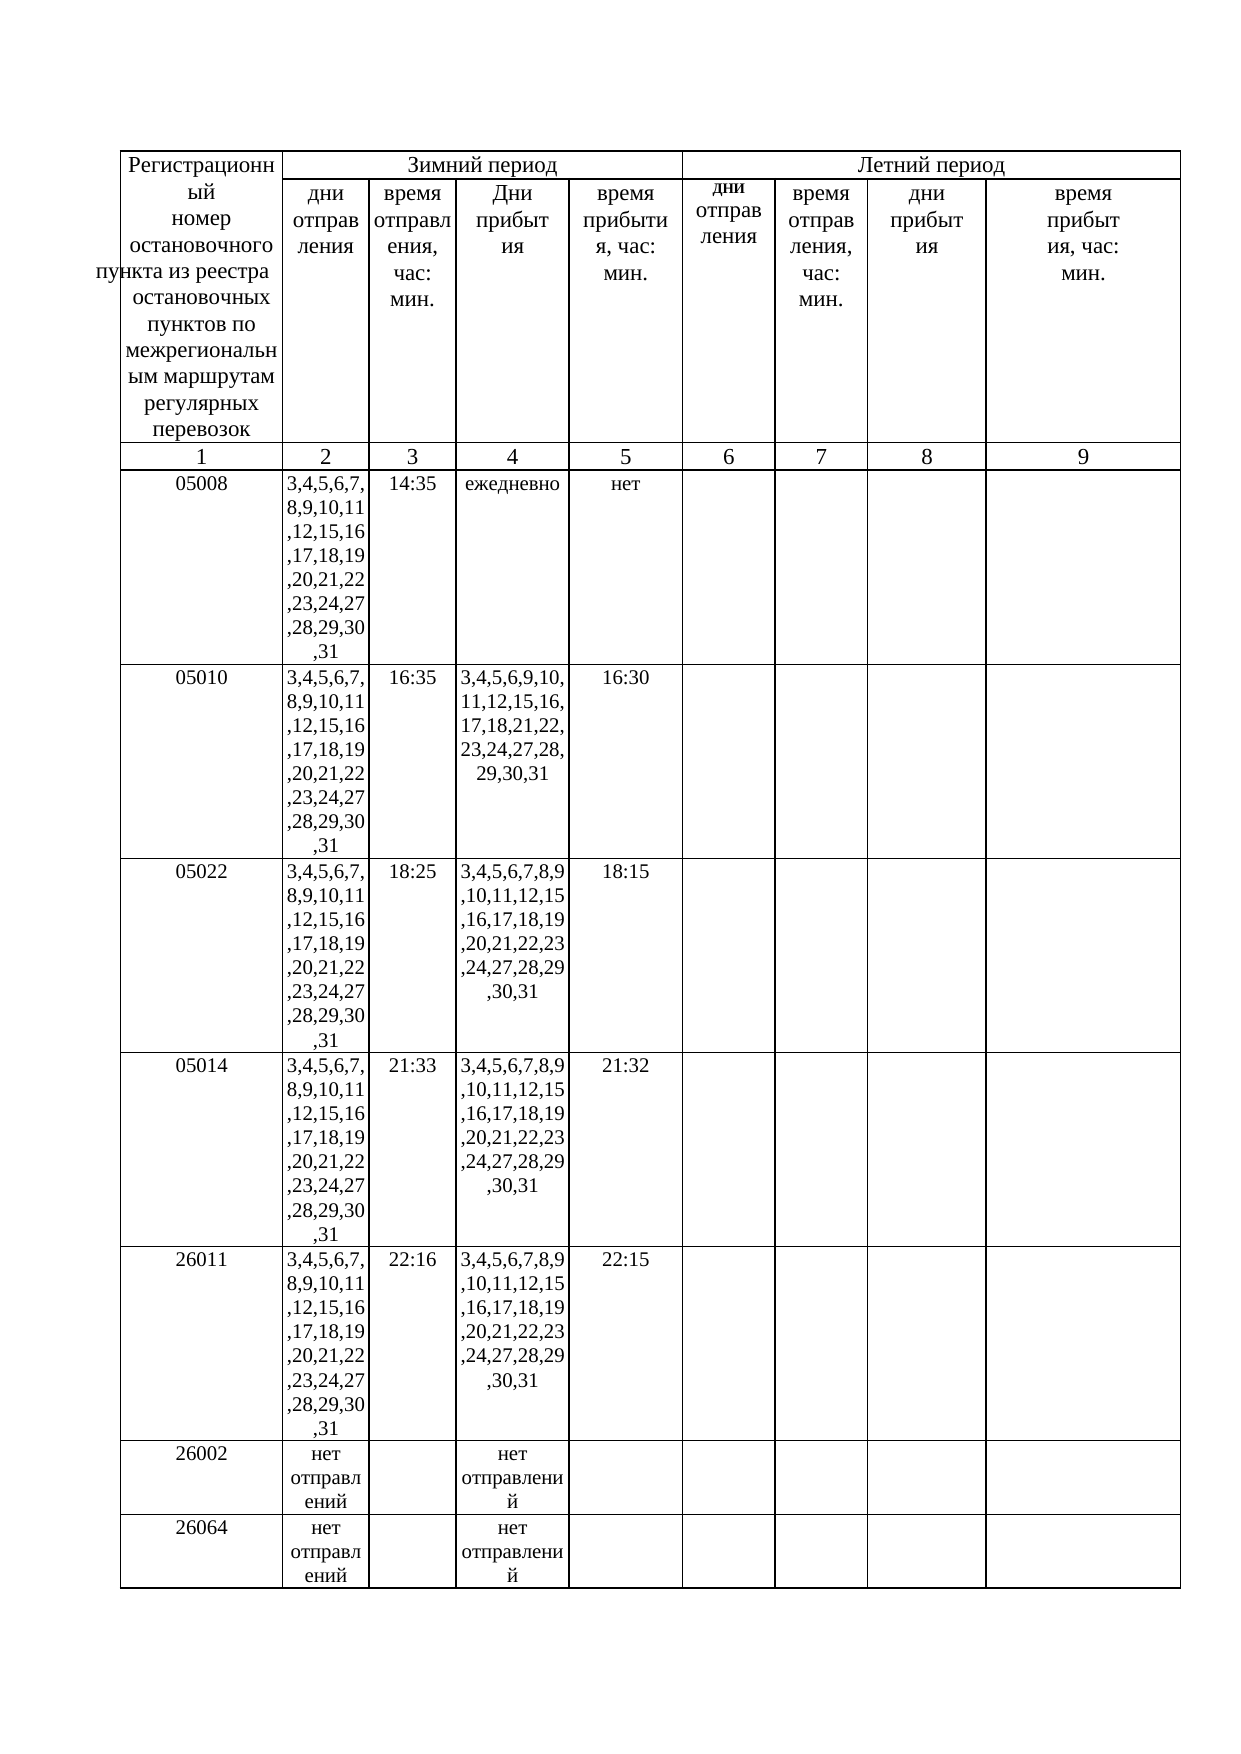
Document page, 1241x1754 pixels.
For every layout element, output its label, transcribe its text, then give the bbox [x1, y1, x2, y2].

table_cell [868, 665, 985, 857]
table_cell нет отправлений [457, 1441, 568, 1513]
table_cell 3,4,5,6,7,8,9,10,11,12,15,16,17,18,19,20,21,22,23,24,27,28,29,30,31 [457, 1053, 568, 1246]
table_cell [370, 1515, 455, 1587]
table_cell [776, 1441, 867, 1513]
table_header Зимний период [283, 152, 682, 178]
table_cell 7 [776, 443, 867, 469]
table_cell 14:35 [370, 471, 455, 663]
table_cell 1 [121, 443, 282, 469]
table_cell [683, 1247, 774, 1440]
table_cell [987, 665, 1180, 857]
table_cell [987, 471, 1180, 663]
table_cell [987, 1053, 1180, 1246]
table_cell 16:35 [370, 665, 455, 857]
table_cell время прибыт ия, час: мин. [987, 180, 1180, 441]
table_cell [868, 471, 985, 663]
table_cell 3,4,5,6,7,8,9,10,11,12,15,16,17,18,19,20,21,22,23,24,27,28,29,30,31 [283, 665, 368, 857]
table_cell [776, 665, 867, 857]
table_cell нет отправлений [283, 1441, 368, 1513]
table_cell 21:32 [570, 1053, 682, 1246]
table_cell [683, 665, 774, 857]
table_cell [868, 1515, 985, 1587]
table_cell [683, 859, 774, 1052]
table_cell 2 [283, 443, 368, 469]
table_cell [683, 1515, 774, 1587]
table_cell [776, 471, 867, 663]
table_cell 6 [683, 443, 774, 469]
table_cell [868, 859, 985, 1052]
table_cell 3,4,5,6,7,8,9,10,11,12,15,16,17,18,19,20,21,22,23,24,27,28,29,30,31 [283, 471, 368, 663]
table_cell нет [570, 471, 682, 663]
table_cell дни прибыт ия [868, 180, 985, 441]
table_cell [987, 1441, 1180, 1513]
table_cell 05014 [121, 1053, 282, 1246]
table_cell нет отправлений [283, 1515, 368, 1587]
table_cell время прибыти я, час: мин. [570, 180, 682, 441]
table_cell [987, 1247, 1180, 1440]
table_cell 16:30 [570, 665, 682, 857]
table_cell [776, 1053, 867, 1246]
table_cell ежедневно [457, 471, 568, 663]
table_cell [868, 1441, 985, 1513]
table_cell 4 [457, 443, 568, 469]
table_cell 8 [868, 443, 985, 469]
table_cell 22:15 [570, 1247, 682, 1440]
table_cell [987, 859, 1180, 1052]
table_cell [370, 1441, 455, 1513]
table_cell 3,4,5,6,7,8,9,10,11,12,15,16,17,18,19,20,21,22,23,24,27,28,29,30,31 [283, 1053, 368, 1246]
table_cell 05008 [121, 471, 282, 663]
table_header Регистрационный номер остановочного пункта из реестра остановочных пунктов по межрегиональным маршрутам регулярных перевозок [121, 152, 282, 441]
table_cell время отправл ения, час: мин. [370, 180, 455, 441]
table_cell 22:16 [370, 1247, 455, 1440]
table_cell 5 [570, 443, 682, 469]
table_cell 26064 [121, 1515, 282, 1587]
table_cell [570, 1515, 682, 1587]
table_cell [570, 1441, 682, 1513]
table_cell 18:25 [370, 859, 455, 1052]
table_cell время отправ ления, час: мин. [776, 180, 867, 441]
table_cell [683, 471, 774, 663]
table_cell 26011 [121, 1247, 282, 1440]
table_cell [776, 859, 867, 1052]
table_cell 05022 [121, 859, 282, 1052]
table_cell 05010 [121, 665, 282, 857]
table_cell [776, 1247, 867, 1440]
table_cell дни отправ ления [283, 180, 368, 441]
table_cell [868, 1247, 985, 1440]
table_cell 3 [370, 443, 455, 469]
table_cell 9 [987, 443, 1180, 469]
table_cell [776, 1515, 867, 1587]
table_cell 21:33 [370, 1053, 455, 1246]
table_cell 3,4,5,6,7,8,9,10,11,12,15,16,17,18,19,20,21,22,23,24,27,28,29,30,31 [283, 1247, 368, 1440]
table_cell 3,4,5,6,7,8,9,10,11,12,15,16,17,18,19,20,21,22,23,24,27,28,29,30,31 [457, 1247, 568, 1440]
table_cell 26002 [121, 1441, 282, 1513]
table_cell 3,4,5,6,7,8,9,10,11,12,15,16,17,18,19,20,21,22,23,24,27,28,29,30,31 [457, 859, 568, 1052]
table_cell [868, 1053, 985, 1246]
table_cell нет отправлений [457, 1515, 568, 1587]
table_cell ДНИ отправ ления [683, 180, 774, 441]
table_cell 3,4,5,6,7,8,9,10,11,12,15,16,17,18,19,20,21,22,23,24,27,28,29,30,31 [283, 859, 368, 1052]
table_header Летний период [683, 152, 1180, 178]
table_cell [683, 1441, 774, 1513]
table_cell [683, 1053, 774, 1246]
table_cell Дни прибыт ия [457, 180, 568, 441]
table_cell [987, 1515, 1180, 1587]
table_cell 3,4,5,6,9,10,11,12,15,16,17,18,21,22,23,24,27,28,29,30,31 [457, 665, 568, 857]
table_cell 18:15 [570, 859, 682, 1052]
